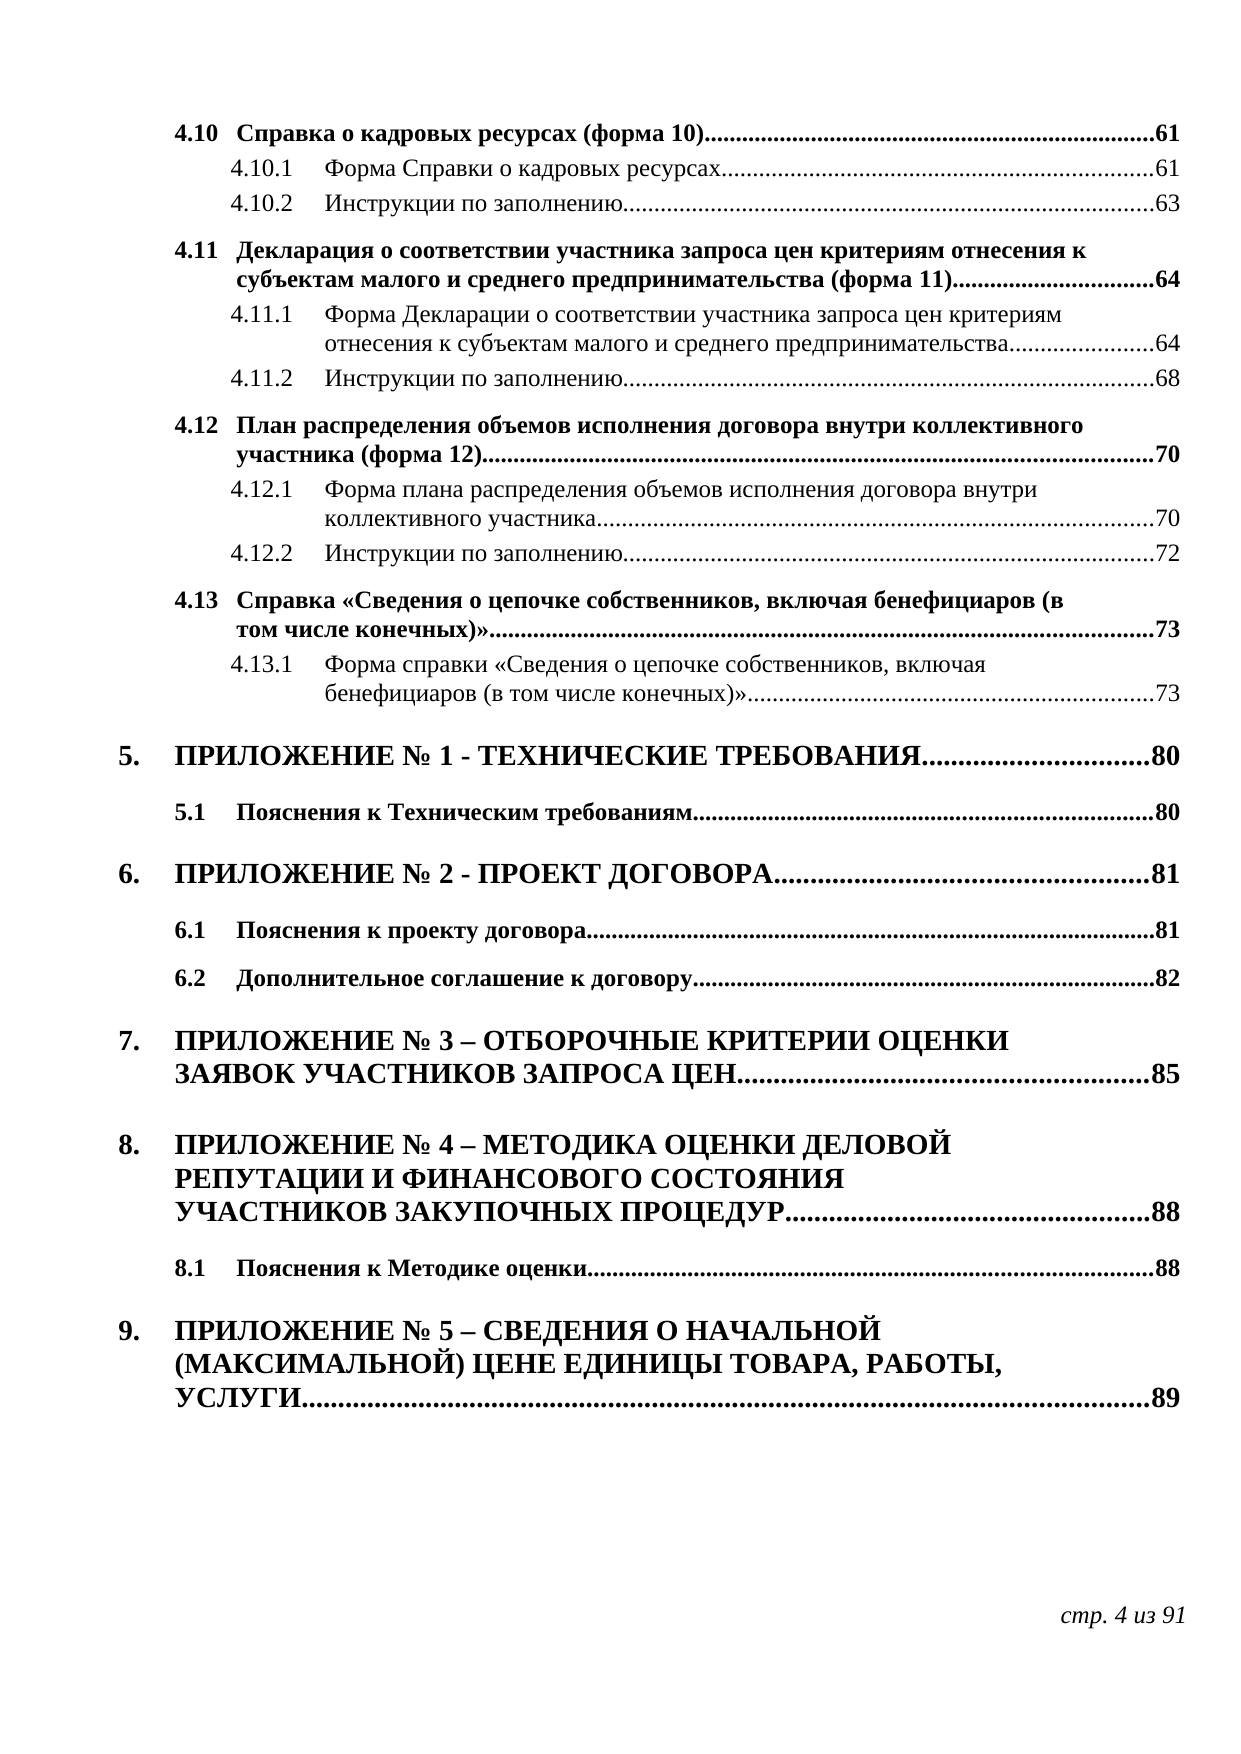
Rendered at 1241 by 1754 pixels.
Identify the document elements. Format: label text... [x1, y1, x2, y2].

text 5. Приложение № 1 - Технические требования 80 [118, 738, 1063, 772]
text 4.11.2 Инструкции по заполнению 68 [230, 363, 1063, 392]
text 4.10 Справка о кадровых ресурсах (форма 10) 61 [174, 118, 1093, 147]
text 6.2 Дополнительное соглашение к договору 82 [174, 963, 1093, 991]
text 4.11.1 Форма Декларации о соответствии участника запроса цен критериям отнесения к субъектам малого и среднего предпринимательства 64 [230, 299, 1063, 357]
text 4.12.1 Форма плана распределения объемов исполнения договора внутри коллективного участника 70 [230, 474, 1063, 532]
text 4.11 Декларация о соответствии участника запроса цен критериям отнесения к субъектам малого и среднего предпринимательства (форма 11) 64 [174, 236, 1093, 293]
text 4.13 Справка «Сведения о цепочке собственников, включая бенефициаров (в том числе конечных)» 73 [174, 586, 1093, 643]
text 4.12 План распределения объемов исполнения договора внутри коллективного участника (форма 12) 70 [174, 411, 1093, 468]
text 6. Приложение № 2 - Проект Договора 81 [118, 857, 1063, 890]
text 9. Приложение № 5 – Сведения о начальной (максимальной) цене единицы товара, работы, услуги 89 [118, 1313, 1063, 1413]
text 8.1 Пояснения к Методике оценки 88 [174, 1253, 1093, 1282]
text 5.1 Пояснения к Техническим требованиям 80 [174, 797, 1093, 825]
text 7. Приложение № 3 – Отборочные критерии оценки заявок Участников запроса цен 85 [118, 1023, 1063, 1090]
text 4.13.1 Форма справки «Сведения о цепочке собственников, включая бенефициаров (в том числе конечных)» 73 [230, 649, 1063, 707]
text 4.10.2 Инструкции по заполнению 63 [230, 188, 1063, 217]
text 8. Приложение № 4 – Методика оценки деловой репутации и финансового состояния участников закупочных процедур 88 [118, 1127, 1063, 1228]
text 4.12.2 Инструкции по заполнению 72 [230, 538, 1063, 567]
text 4.10.1 Форма Справки о кадровых ресурсах 61 [230, 153, 1063, 182]
text 6.1 Пояснения к проекту договора 81 [174, 915, 1093, 944]
